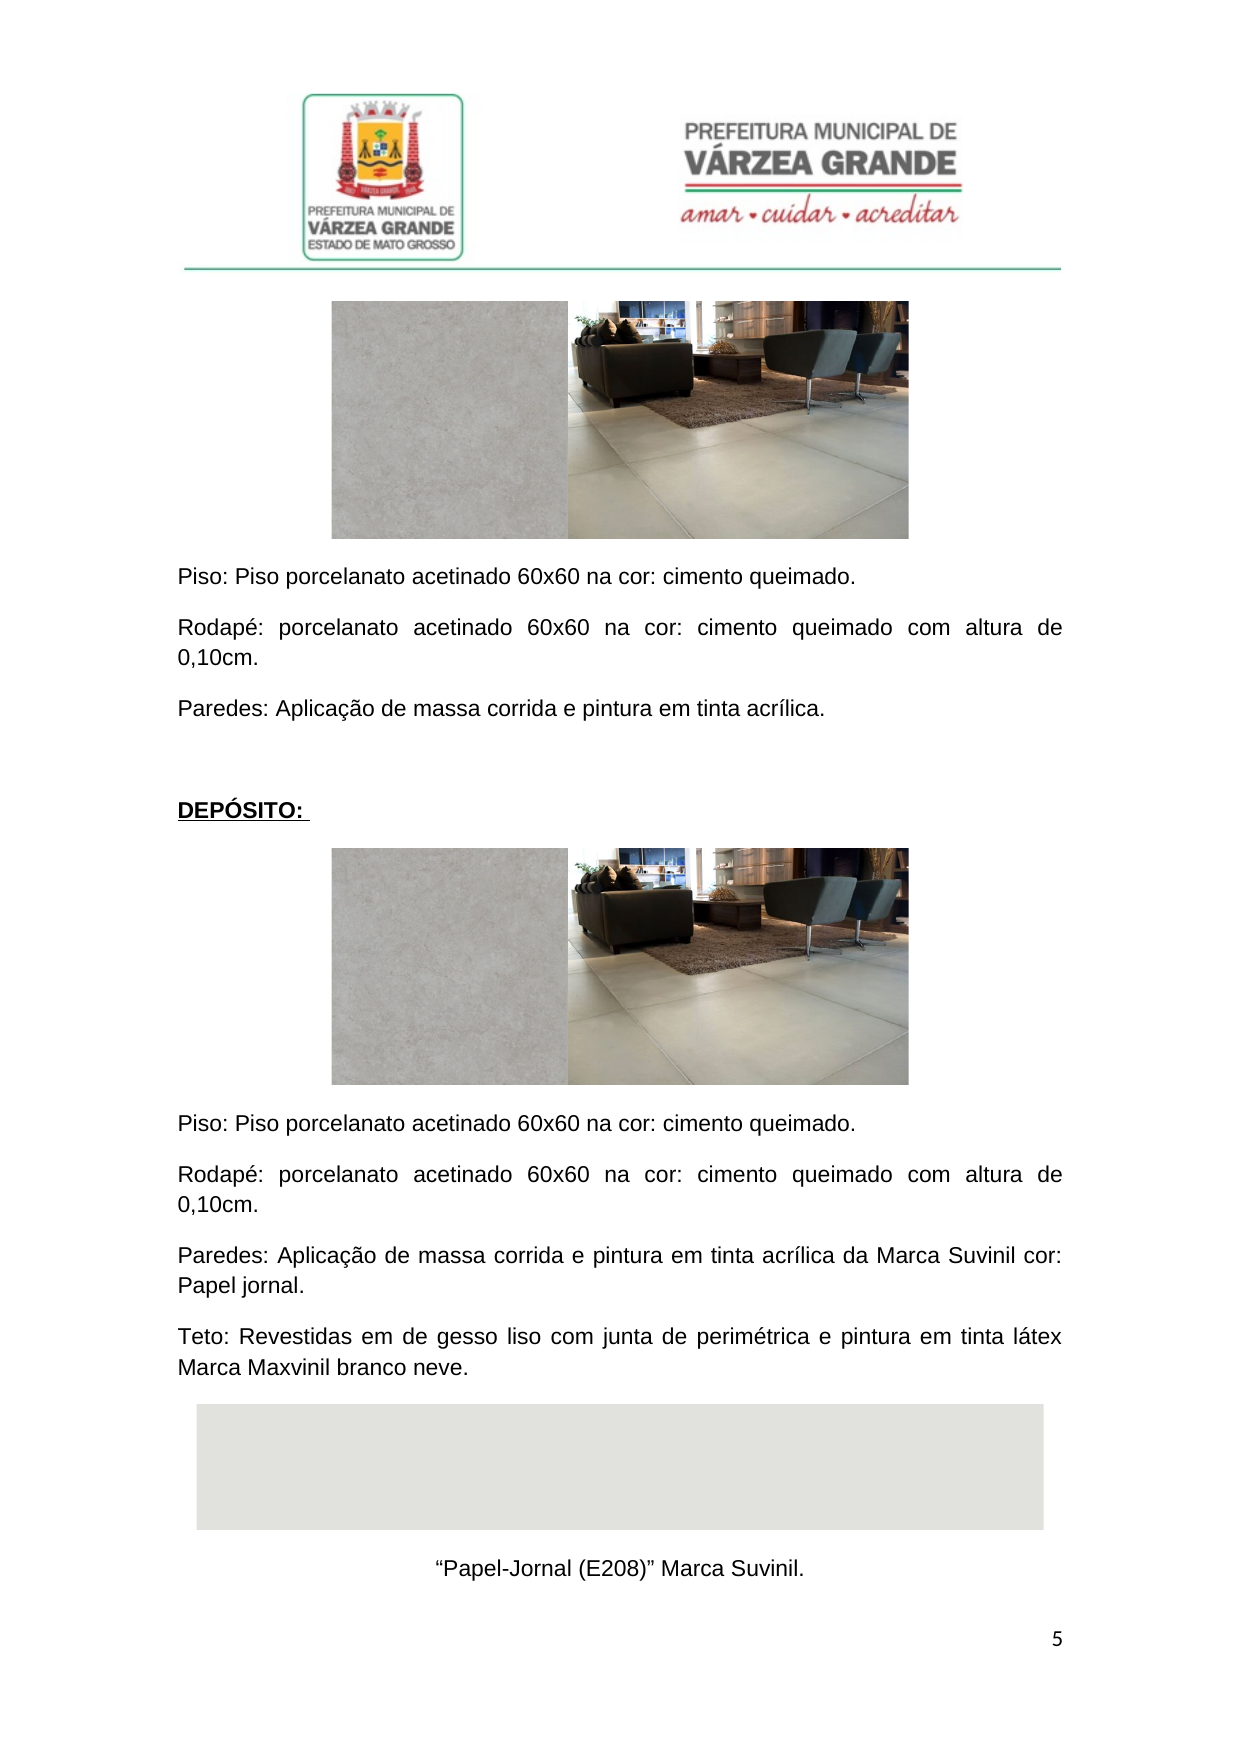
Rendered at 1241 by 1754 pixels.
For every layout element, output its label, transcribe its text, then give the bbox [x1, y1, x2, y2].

text Piso: Piso porcelanato acetinado 60x60 na cor: cimento queimado. [177, 563, 1063, 589]
text Teto: Revestidas em de gesso liso com junta de perimétrica e pintura em tinta látex Marca Maxvinil branco neve. [177, 1323, 1063, 1380]
text Rodapé: porcelanato acetinado 60x60 na cor: cimento queimado com altura de 0,10cm. [177, 614, 1063, 671]
text DEPÓSITO: [177, 797, 1063, 824]
text Paredes: Aplicação de massa corrida e pintura em tinta acrílica da Marca Suvinil cor: Papel jornal. [177, 1242, 1063, 1299]
text Rodapé: porcelanato acetinado 60x60 na cor: cimento queimado com altura de 0,10cm. [177, 1161, 1063, 1217]
text “Papel-Jornal (E208)” Marca Suvinil. [177, 1554, 1063, 1581]
picture [179, 73, 1062, 274]
picture [331, 848, 909, 1085]
text Paredes: Aplicação de massa corrida e pintura em tinta acrílica. [177, 695, 1063, 722]
text Piso: Piso porcelanato acetinado 60x60 na cor: cimento queimado. [177, 1110, 1063, 1136]
picture [196, 1404, 1044, 1530]
picture [331, 301, 909, 539]
